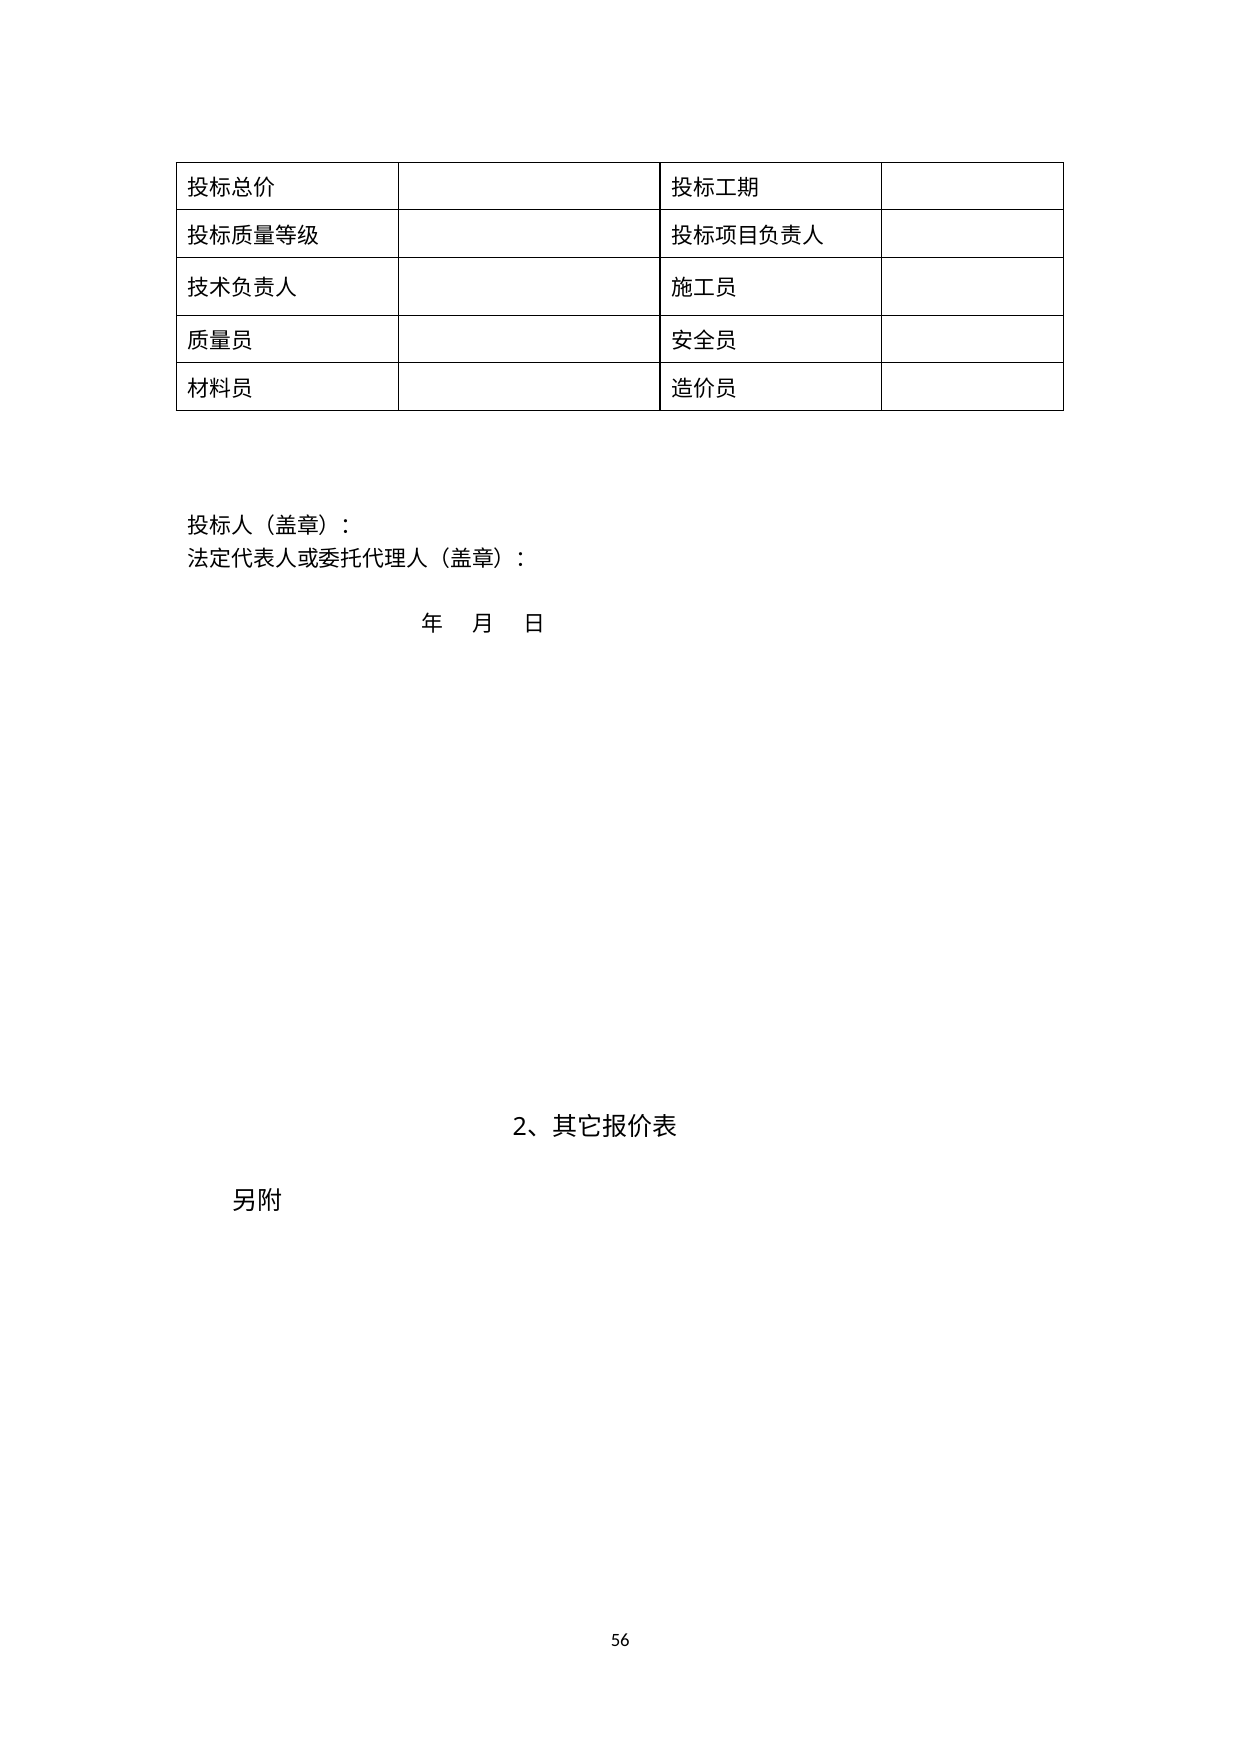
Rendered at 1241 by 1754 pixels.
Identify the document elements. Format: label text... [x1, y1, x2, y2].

table_cell 投标质量等级 [177, 210, 398, 257]
table_cell 投标工期 [661, 163, 881, 209]
table_cell 技术负责人 [177, 258, 398, 315]
table_cell [399, 316, 659, 362]
table_cell 安全员 [661, 316, 881, 362]
table_cell [399, 258, 659, 315]
table_cell [399, 210, 659, 257]
table_cell [399, 363, 659, 409]
table_cell 投标总价 [177, 163, 398, 209]
table_cell [882, 363, 1063, 409]
table_cell [882, 210, 1063, 257]
table_cell [882, 258, 1063, 315]
table_cell [882, 316, 1063, 362]
table_cell 投标项目负责人 [661, 210, 881, 257]
list 另附 [232, 1166, 1074, 1231]
table_cell 质量员 [177, 316, 398, 362]
text 年 月 日 [187, 606, 1053, 638]
table_cell [399, 163, 659, 209]
text 法定代表人或委托代理人（盖章）： [187, 541, 1053, 573]
table_cell 材料员 [177, 363, 398, 409]
text 2、其它报价表 [187, 1092, 1053, 1157]
text 投标人（盖章）： [187, 508, 1053, 541]
table_cell [882, 163, 1063, 209]
table_cell 造价员 [661, 363, 881, 409]
table_cell 施工员 [661, 258, 881, 315]
